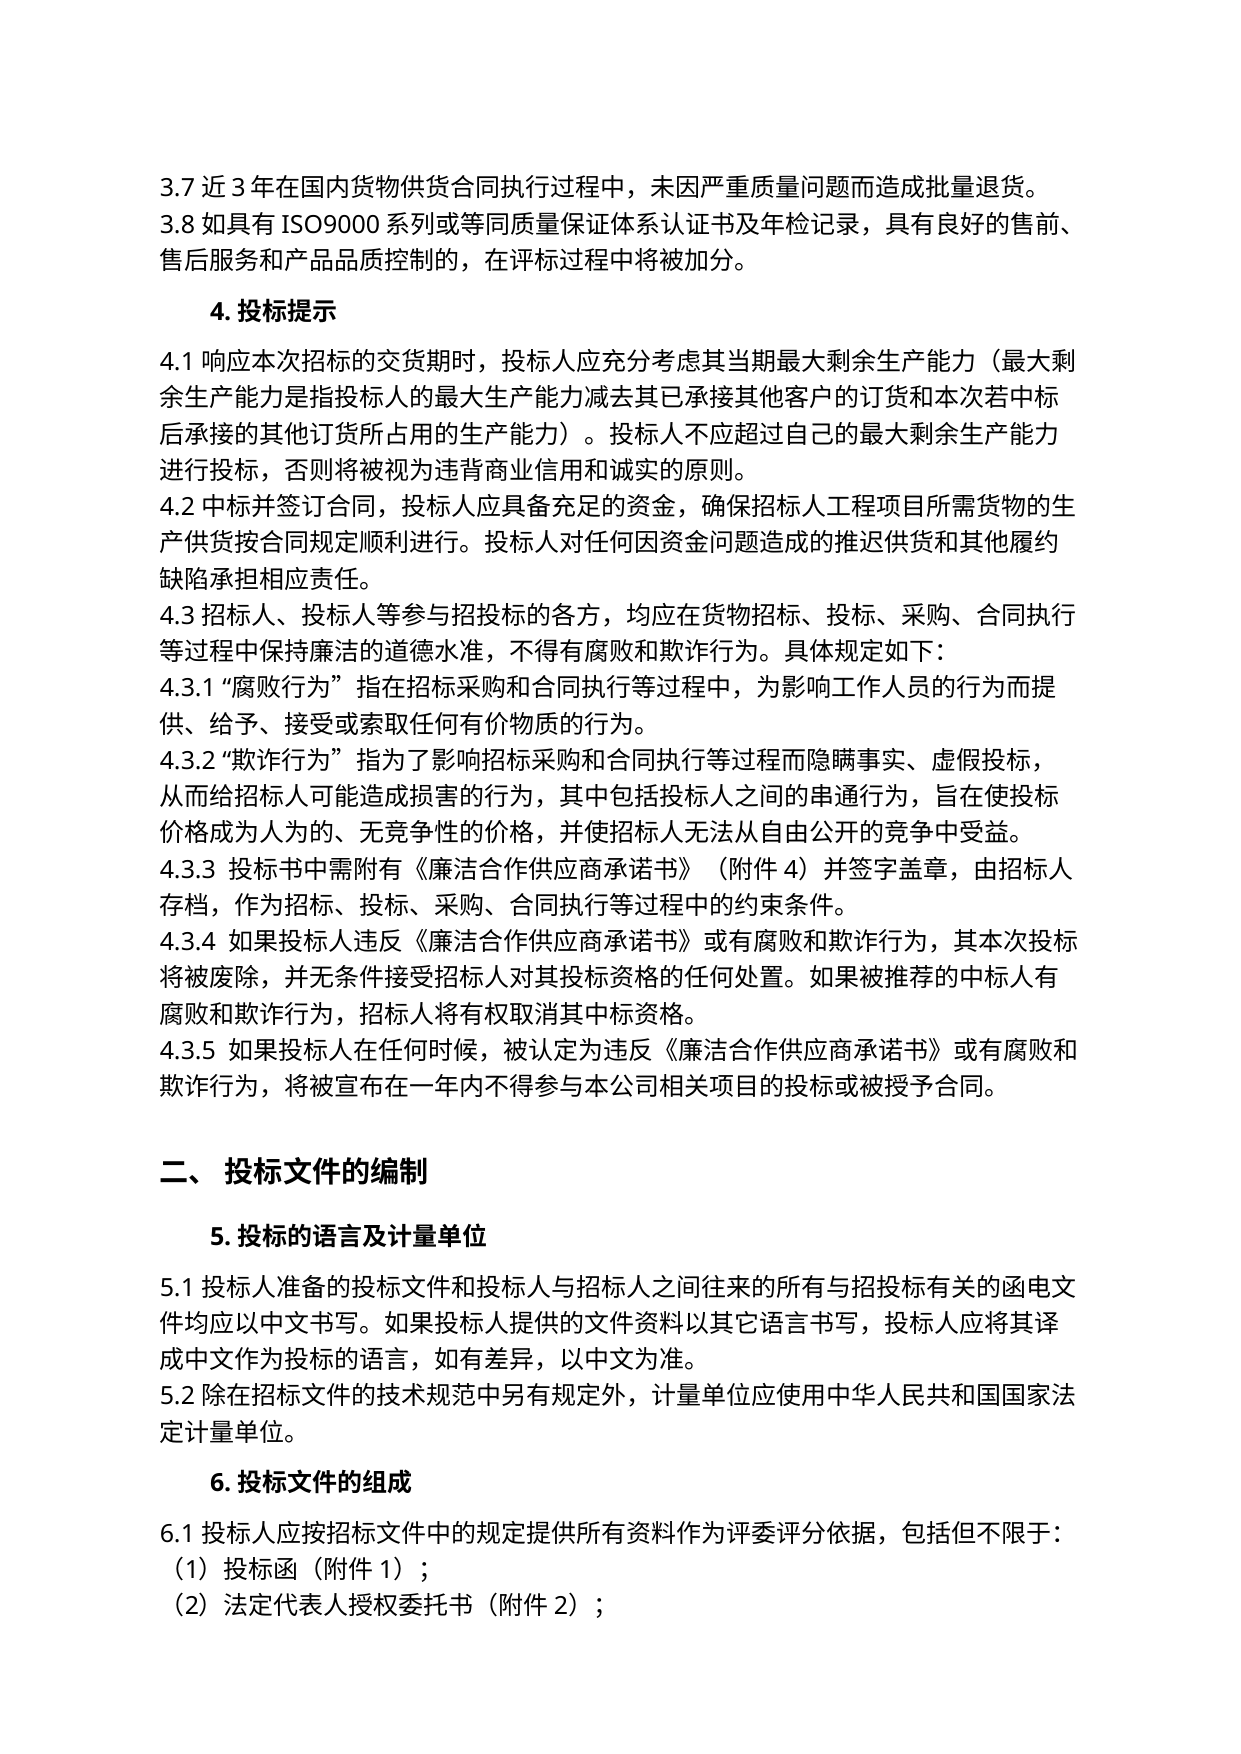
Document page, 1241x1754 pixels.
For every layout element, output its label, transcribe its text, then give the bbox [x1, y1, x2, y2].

text 4.1 响应本次招标的交货期时，投标人应充分考虑其当期最大剩余生产能力（最大剩余生产能力是指投标人的最大生产能力减去其已承接其他客户的订货和本次若中标后承接的其他订货所占用的生产能力）。投标人不应超过自己的最大剩余生产能力进行投标，否则将被视为违背商业信用和诚实的原则。 [159, 342, 1081, 487]
text （1）投标函（附件1）； [159, 1549, 1081, 1586]
text 4.3.2 “欺诈行为”指为了影响招标采购和合同执行等过程而隐瞒事实、虚假投标，从而给招标人可能造成损害的行为，其中包括投标人之间的串通行为，旨在使投标价格成为人为的、无竞争性的价格，并使招标人无法从自由公开的竞争中受益。 [159, 740, 1081, 849]
text 3.8 如具有ISO9000系列或等同质量保证体系认证书及年检记录，具有良好的售前、售后服务和产品品质控制的，在评标过程中将被加分。 [159, 204, 1081, 277]
text 4.3.3 投标书中需附有《廉洁合作供应商承诺书》（附件4）并签字盖章，由招标人存档，作为招标、投标、采购、合同执行等过程中的约束条件。 [159, 849, 1081, 922]
text 4.3 招标人、投标人等参与招投标的各方，均应在货物招标、投标、采购、合同执行等过程中保持廉洁的道德水准，不得有腐败和欺诈行为。具体规定如下： [159, 595, 1081, 668]
text 3.7 近3年在国内货物供货合同执行过程中，未因严重质量问题而造成批量退货。 [159, 168, 1081, 204]
text 5. 投标的语言及计量单位 [159, 1202, 1081, 1267]
text 6.1 投标人应按招标文件中的规定提供所有资料作为评委评分依据，包括但不限于： [159, 1513, 1081, 1549]
text 6. 投标文件的组成 [159, 1448, 1081, 1513]
text 4.3.5 如果投标人在任何时候，被认定为违反《廉洁合作供应商承诺书》或有腐败和欺诈行为，将被宣布在一年内不得参与本公司相关项目的投标或被授予合同。 [159, 1030, 1081, 1103]
text 4.2 中标并签订合同，投标人应具备充足的资金，确保招标人工程项目所需货物的生产供货按合同规定顺利进行。投标人对任何因资金问题造成的推迟供货和其他履约缺陷承担相应责任。 [159, 487, 1081, 595]
text 二、 投标文件的编制 [159, 1137, 1081, 1202]
text 5.2 除在招标文件的技术规范中另有规定外，计量单位应使用中华人民共和国国家法定计量单位。 [159, 1376, 1081, 1448]
text 4.3.4 如果投标人违反《廉洁合作供应商承诺书》或有腐败和欺诈行为，其本次投标将被废除，并无条件接受招标人对其投标资格的任何处置。如果被推荐的中标人有腐败和欺诈行为，招标人将有权取消其中标资格。 [159, 922, 1081, 1030]
text 5.1 投标人准备的投标文件和投标人与招标人之间往来的所有与招投标有关的函电文件均应以中文书写。如果投标人提供的文件资料以其它语言书写，投标人应将其译成中文作为投标的语言，如有差异，以中文为准。 [159, 1267, 1081, 1376]
text （2）法定代表人授权委托书（附件2）； [159, 1586, 1081, 1622]
text 4.3.1 “腐败行为”指在招标采购和合同执行等过程中，为影响工作人员的行为而提供、给予、接受或索取任何有价物质的行为。 [159, 668, 1081, 740]
text 4. 投标提示 [159, 277, 1081, 342]
